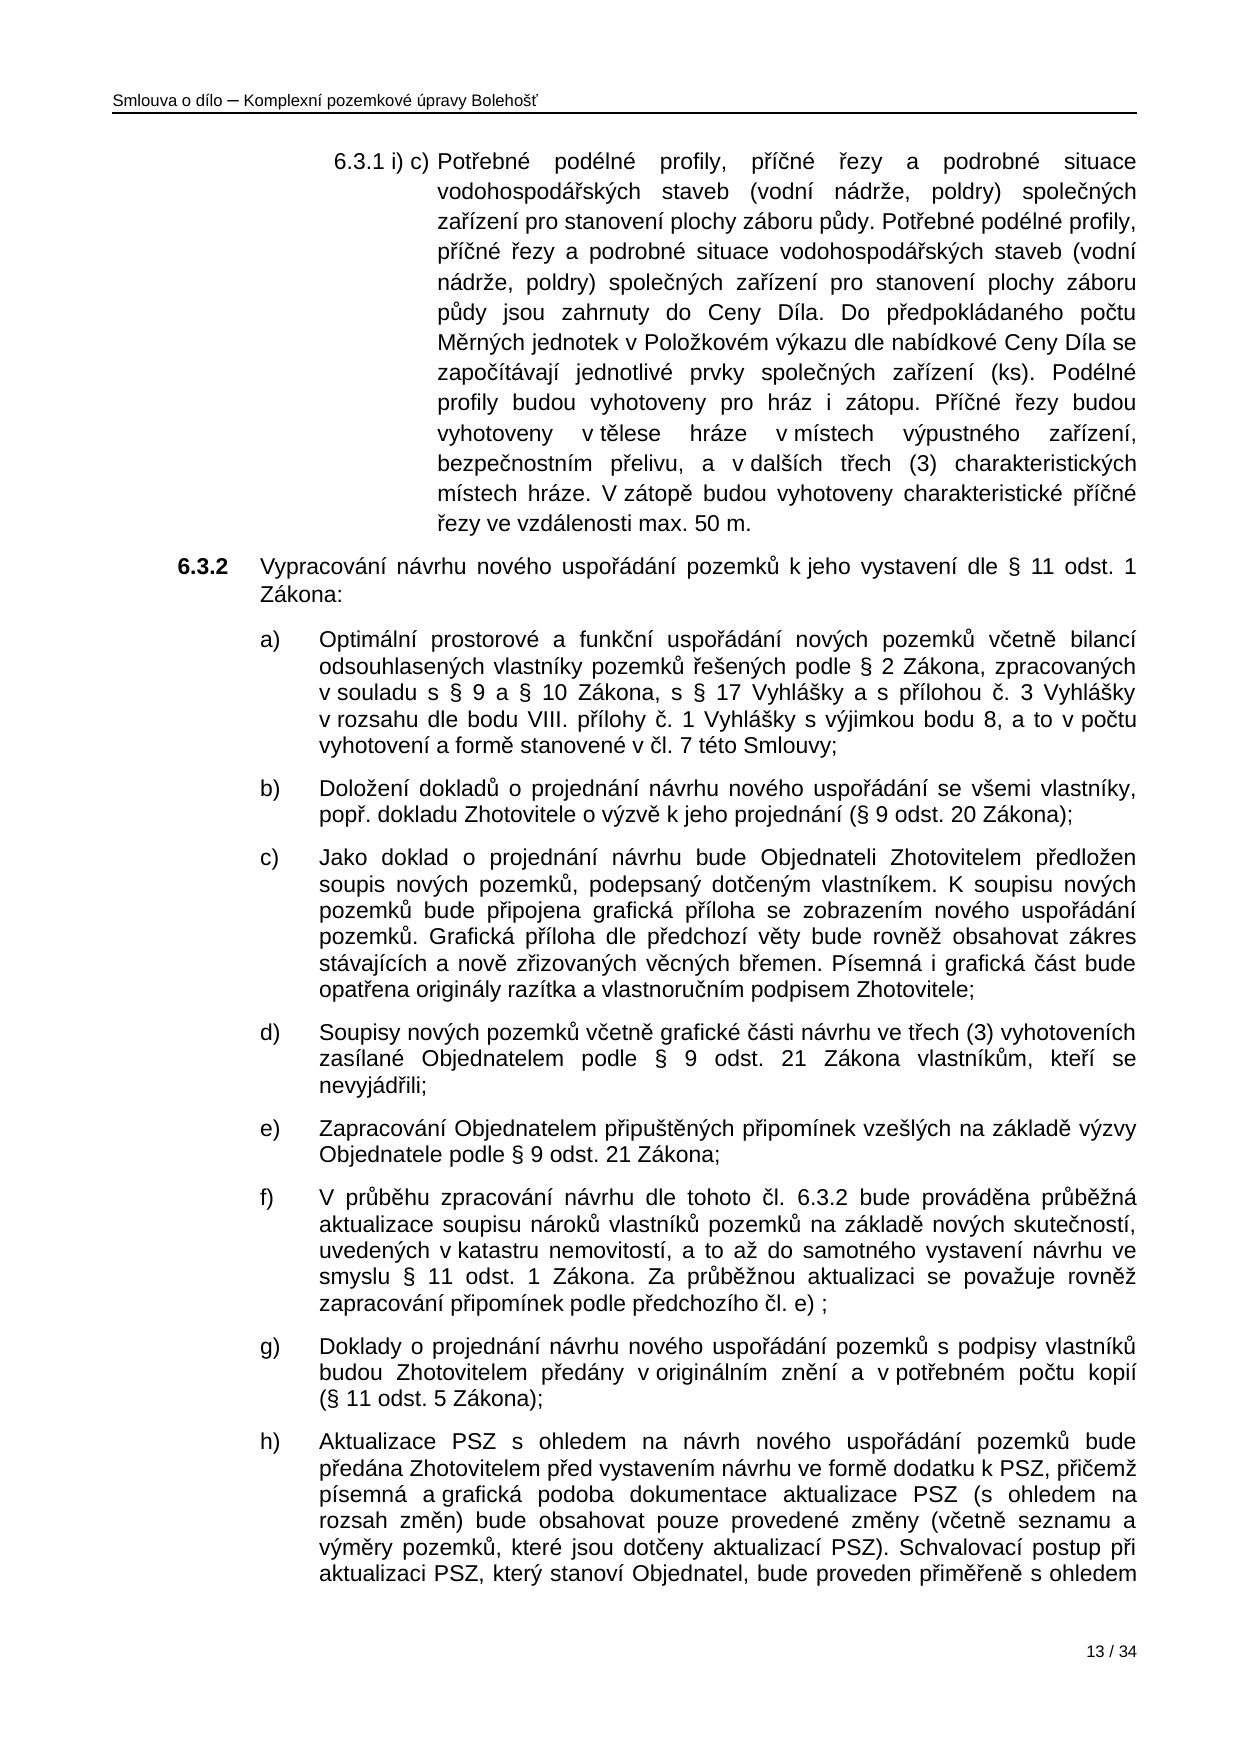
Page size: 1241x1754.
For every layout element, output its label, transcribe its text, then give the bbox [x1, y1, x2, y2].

text Vypracování návrhu nového uspořádání pozemků k jeho vystavení dle § 11 odst. 1 Zákona: [177, 553, 1137, 608]
list Potřebné podélné profily, příčné řezy a podrobné situace vodohospodářských staveb (vodní nádrže, poldry) společných zařízení pro stanovení plochy záboru půdy. Potřebné podélné profily, příčné řezy a podrobné situace vodohospodářských staveb (vodní nádrže, poldry) společných zařízení pro stanovení plochy záboru půdy jsou zahrnuty do Ceny Díla. Do předpokládaného počtu Měrných jednotek v Položkovém výkazu dle nabídkové Ceny Díla se započítávají jednotlivé prvky společných zařízení (ks). Podélné profily budou vyhotoveny pro hráz i zátopu. Příčné řezy budou vyhotoveny v tělese hráze v místech výpustného zařízení, bezpečnostním přelivu, a v dalších třech (3) charakteristických místech hráze. V zátopě budou vyhotoveny charakteristické příčné řezy ve vzdálenosti max. 50 m. [334, 148, 1137, 537]
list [260, 1428, 1137, 1586]
list Zapracování Objednatelem připuštěných připomínek vzešlých na základě výzvy Objednatele podle § 9 odst. 21 Zákona; [260, 1115, 1137, 1167]
list V průběhu zpracování návrhu dle tohoto čl. 6.3.2 bude prováděna průběžná aktualizace soupisu nároků vlastníků pozemků na základě nových skutečností, uvedených v katastru nemovitostí, a to až do samotného vystavení návrhu ve smyslu § 11 odst. 1 Zákona. Za průběžnou aktualizaci se považuje rovněž zapracování připomínek podle předchozího čl. e) ; [260, 1184, 1137, 1316]
list Doložení dokladů o projednání návrhu nového uspořádání se všemi vlastníky, popř. dokladu Zhotovitele o výzvě k jeho projednání (§ 9 odst. 20 Zákona); [260, 775, 1137, 828]
list Soupisy nových pozemků včetně grafické části návrhu ve třech (3) vyhotoveních zasílané Objednatelem podle § 9 odst. 21 Zákona vlastníkům, kteří se nevyjádřili; [260, 1019, 1137, 1098]
list Optimální prostorové a funkční uspořádání nových pozemků včetně bilancí odsouhlasených vlastníky pozemků řešených podle § 2 Zákona, zpracovaných v souladu s § 9 a § 10 Zákona, s § 17 Vyhlášky a s přílohou č. 3 Vyhlášky v rozsahu dle bodu VIII. přílohy č. 1 Vyhlášky s výjimkou bodu 8, a to v počtu vyhotovení a formě stanovené v čl. 7 této Smlouvy; [260, 626, 1137, 758]
list Jako doklad o projednání návrhu bude Objednateli Zhotovitelem předložen soupis nových pozemků, podepsaný dotčeným vlastníkem. K soupisu nových pozemků bude připojena grafická příloha se zobrazením nového uspořádání pozemků. Grafická příloha dle předchozí věty bude rovněž obsahovat zákres stávajících a nově zřizovaných věcných břemen. Písemná i grafická část bude opatřena originály razítka a vlastnoručním podpisem Zhotovitele; [260, 844, 1137, 1002]
list Doklady o projednání návrhu nového uspořádání pozemků s podpisy vlastníků budou Zhotovitelem předány v originálním znění a v potřebném počtu kopií (§ 11 odst. 5 Zákona); [260, 1333, 1137, 1412]
